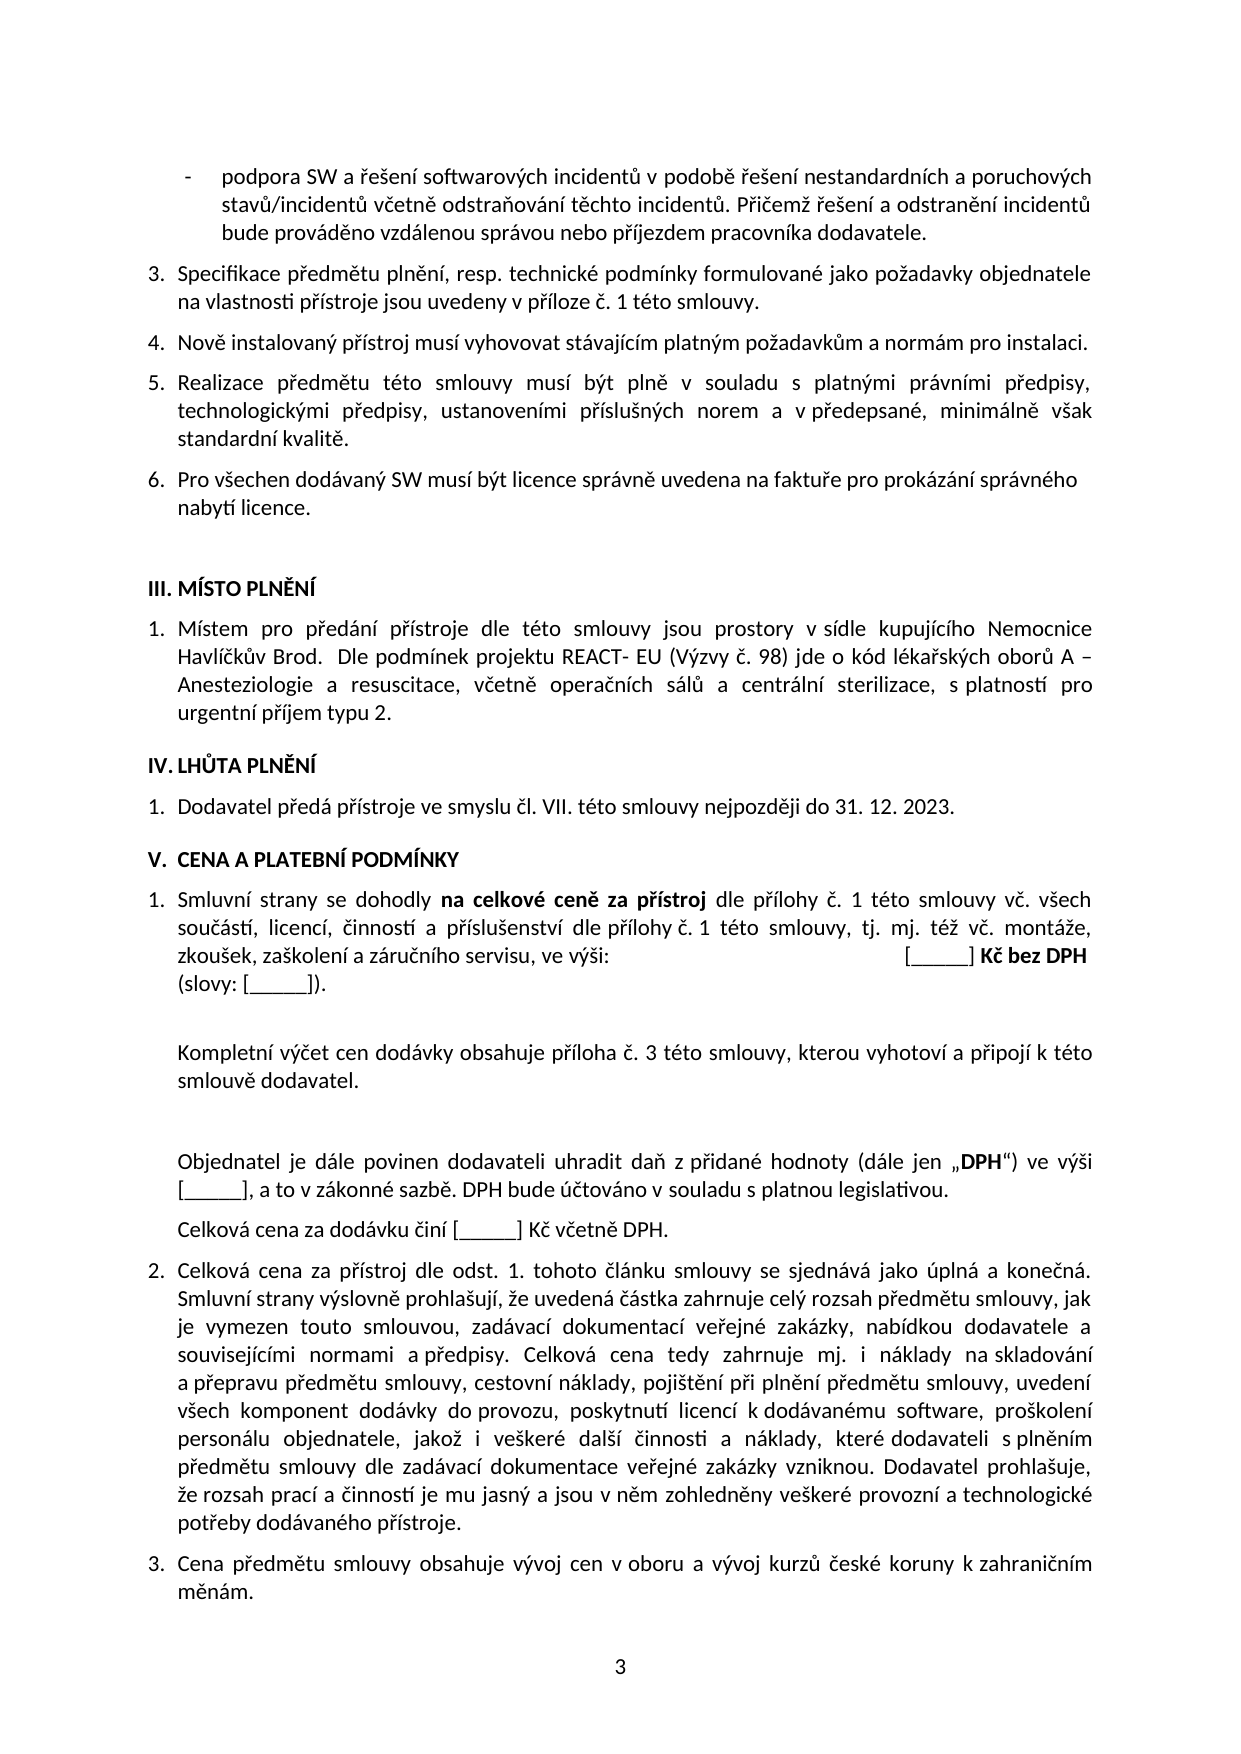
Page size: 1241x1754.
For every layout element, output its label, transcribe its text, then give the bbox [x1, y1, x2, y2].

list Cena předmětu smlouvy obsahuje vývoj cen v oboru a vývoj kurzů české koruny k zahraničním měnám. [148, 1549, 1093, 1605]
list CENA A PLATEBNÍ PODMÍNKY [148, 845, 1093, 873]
list LHŮTA PLNĚNÍ [148, 751, 1093, 779]
list Celková cena za přístroj dle odst. 1. tohoto článku smlouvy se sjednává jako úplná a konečná. Smluvní strany výslovně prohlašují, že uvedená částka zahrnuje celý rozsah předmětu smlouvy, jak je vymezen touto smlouvou, zadávací dokumentací veřejné zakázky, nabídkou dodavatele a souvisejícími normami a předpisy. Celková cena tedy zahrnuje mj. i náklady na skladování a přepravu předmětu smlouvy, cestovní náklady, pojištění při plnění předmětu smlouvy, uvedení všech komponent dodávky do provozu, poskytnutí licencí k dodávanému software, proškolení personálu objednatele, jakož i veškeré další činnosti a náklady, které dodavateli s plněním předmětu smlouvy dle zadávací dokumentace veřejné zakázky vzniknou. Dodavatel prohlašuje, že rozsah prací a činností je mu jasný a jsou v něm zohledněny veškeré provozní a technologické potřeby dodávaného přístroje. [148, 1256, 1093, 1536]
list Objednatel je dále povinen dodavateli uhradit daň z přidané hodnoty (dále jen „DPH“) ve výši , a to v zákonné sazbě. DPH bude účtováno v souladu s platnou legislativou. [177, 1147, 1093, 1203]
list Dodavatel předá přístroje ve smyslu čl. VII. této smlouvy nejpozději do 31. 12. 2023. [148, 792, 1093, 820]
list Kompletní výčet cen dodávky obsahuje příloha č. 3 této smlouvy, kterou vyhotoví a připojí k této smlouvě dodavatel. [177, 1038, 1093, 1094]
list Nově instalovaný přístroj musí vyhovovat stávajícím platným požadavkům a normám pro instalaci. [148, 328, 1093, 356]
list MÍSTO PLNĚNÍ [148, 574, 1093, 602]
list Realizace předmětu této smlouvy musí být plně v souladu s platnými právními předpisy, technologickými předpisy, ustanoveními příslušných norem a v předepsané, minimálně však standardní kvalitě. [148, 368, 1093, 452]
list Místem pro předání přístroje dle této smlouvy jsou prostory v sídle kupujícího Nemocnice Havlíčkův Brod. Dle podmínek projektu REACT- EU (Výzvy č. 98) jde o kód lékařských oborů A – Anesteziologie a resuscitace, včetně operačních sálů a centrální sterilizace, s platností pro urgentní příjem typu 2. [148, 614, 1093, 726]
list Smluvní strany se dohodly na celkové ceně za přístroj dle přílohy č. 1 této smlouvy vč. všech součástí, licencí, činností a příslušenství dle přílohy č. 1 této smlouvy, tj. mj. též vč. montáže, zkoušek, zaškolení a záručního servisu, ve výši: Kč bez DPH, [148, 885, 1093, 969]
list Celková cena za dodávku činí Kč včetně DPH. [177, 1216, 1093, 1244]
list Pro všechen dodávaný SW musí být licence správně uvedena na faktuře pro prokázání správného nabytí licence. [148, 465, 1093, 521]
list podpora SW a řešení softwarových incidentů v podobě řešení nestandardních a poruchových stavů/incidentů včetně odstraňování těchto incidentů. Přičemž řešení a odstranění incidentů bude prováděno vzdálenou správou nebo příjezdem pracovníka dodavatele. [184, 162, 1093, 247]
list (slovy: ). [177, 969, 1093, 997]
list Specifikace předmětu plnění, resp. technické podmínky formulované jako požadavky objednatele na vlastnosti přístroje jsou uvedeny v příloze č. 1 této smlouvy. [148, 259, 1093, 315]
